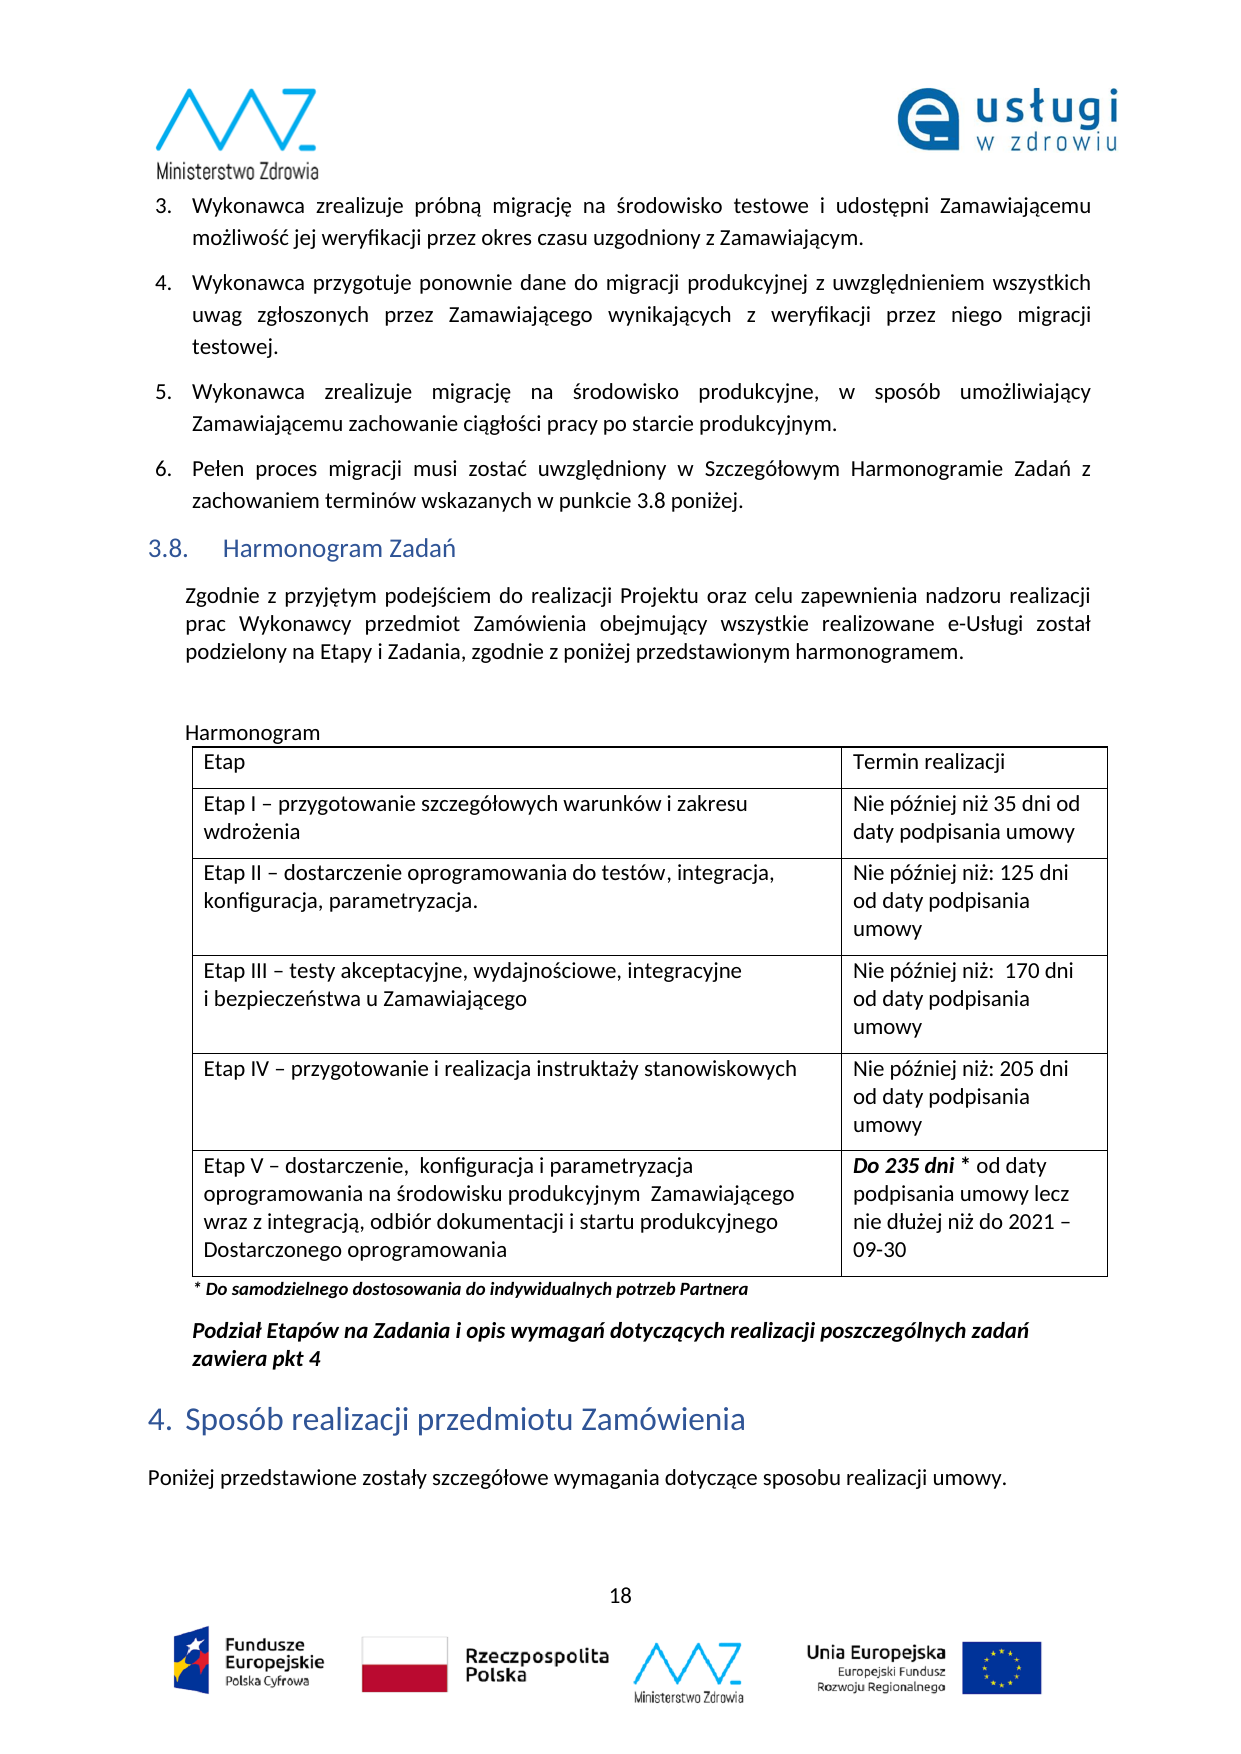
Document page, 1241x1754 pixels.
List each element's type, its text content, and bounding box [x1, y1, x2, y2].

table_cell Nie później niż: 205 dni od daty podpisania umowy [842, 1054, 1107, 1150]
table_cell Do 235 dni * od daty podpisania umowy lecz nie dłużej niż do 2021 – 09-30 [842, 1151, 1107, 1276]
text * Do samodzielnego dostosowania do indywidualnych potrzeb Partnera [192, 1277, 1093, 1300]
table_cell Nie później niż 35 dni od daty podpisania umowy [842, 789, 1107, 857]
text Zgodnie z przyjętym podejściem do realizacji Projektu oraz celu zapewnienia nadzoru realizacji prac Wykonawcy przedmiot Zamówienia obejmujący wszystkie realizowane e-Usługi został podzielony na Etapy i Zadania, zgodnie z poniżej przedstawionym harmonogramem. [185, 581, 1093, 665]
picture [883, 75, 1131, 160]
text Podział Etapów na Zadania i opis wymagań dotyczących realizacji poszczególnych zadań zawiera pkt 4 [192, 1317, 1093, 1373]
table_cell Etap III – testy akceptacyjne, wydajnościowe, integracyjne i bezpieczeństwa u Zamawiającego [193, 956, 841, 1053]
list Wykonawca przygotuje ponownie dane do migracji produkcyjnej z uwzględnieniem wszystkich uwag zgłoszonych przez Zamawiającego wynikających z weryfikacji przez niego migracji testowej. [155, 268, 1093, 360]
subtitle Sposób realizacji przedmiotu Zamówienia [148, 1398, 1093, 1438]
table_header Termin realizacji [842, 748, 1107, 788]
table_header Etap [193, 748, 841, 788]
list Wykonawca zrealizuje migrację na środowisko produkcyjne, w sposób umożliwiający Zamawiającemu zachowanie ciągłości pracy po starcie produkcyjnym. [155, 377, 1093, 437]
text Harmonogram [185, 718, 1093, 746]
list Pełen proces migracji musi zostać uwzględniony w Szczegółowym Harmonogramie Zadań z zachowaniem terminów wskazanych w punkcie 3.8 poniżej. [155, 454, 1093, 514]
table_cell Etap I – przygotowanie szczegółowych warunków i zakresu wdrożenia [193, 789, 841, 857]
list Wykonawca zrealizuje próbną migrację na środowisko testowe i udostępni Zamawiającemu możliwość jej weryfikacji przez okres czasu uzgodniony z Zamawiającym. [155, 191, 1093, 251]
table_cell Nie później niż: 170 dni od daty podpisania umowy [842, 956, 1107, 1053]
table_cell Etap IV – przygotowanie i realizacja instruktaży stanowiskowych [193, 1054, 841, 1150]
picture [147, 74, 387, 192]
text Poniżej przedstawione zostały szczegółowe wymagania dotyczące sposobu realizacji umowy. [148, 1463, 1093, 1491]
subtitle Harmonogram Zadań [148, 531, 1093, 564]
table_cell Etap V – dostarczenie, konfiguracja i parametryzacja oprogramowania na środowisku produkcyjnym Zamawiającego wraz z integracją, odbiór dokumentacji i startu produkcyjnego Dostarczonego oprogramowania [193, 1151, 841, 1276]
table_cell Etap II – dostarczenie oprogramowania do testów, integracja, konfiguracja, parametryzacja. [193, 859, 841, 955]
picture [147, 1608, 1093, 1741]
table_cell Nie później niż: 125 dni od daty podpisania umowy [842, 859, 1107, 955]
